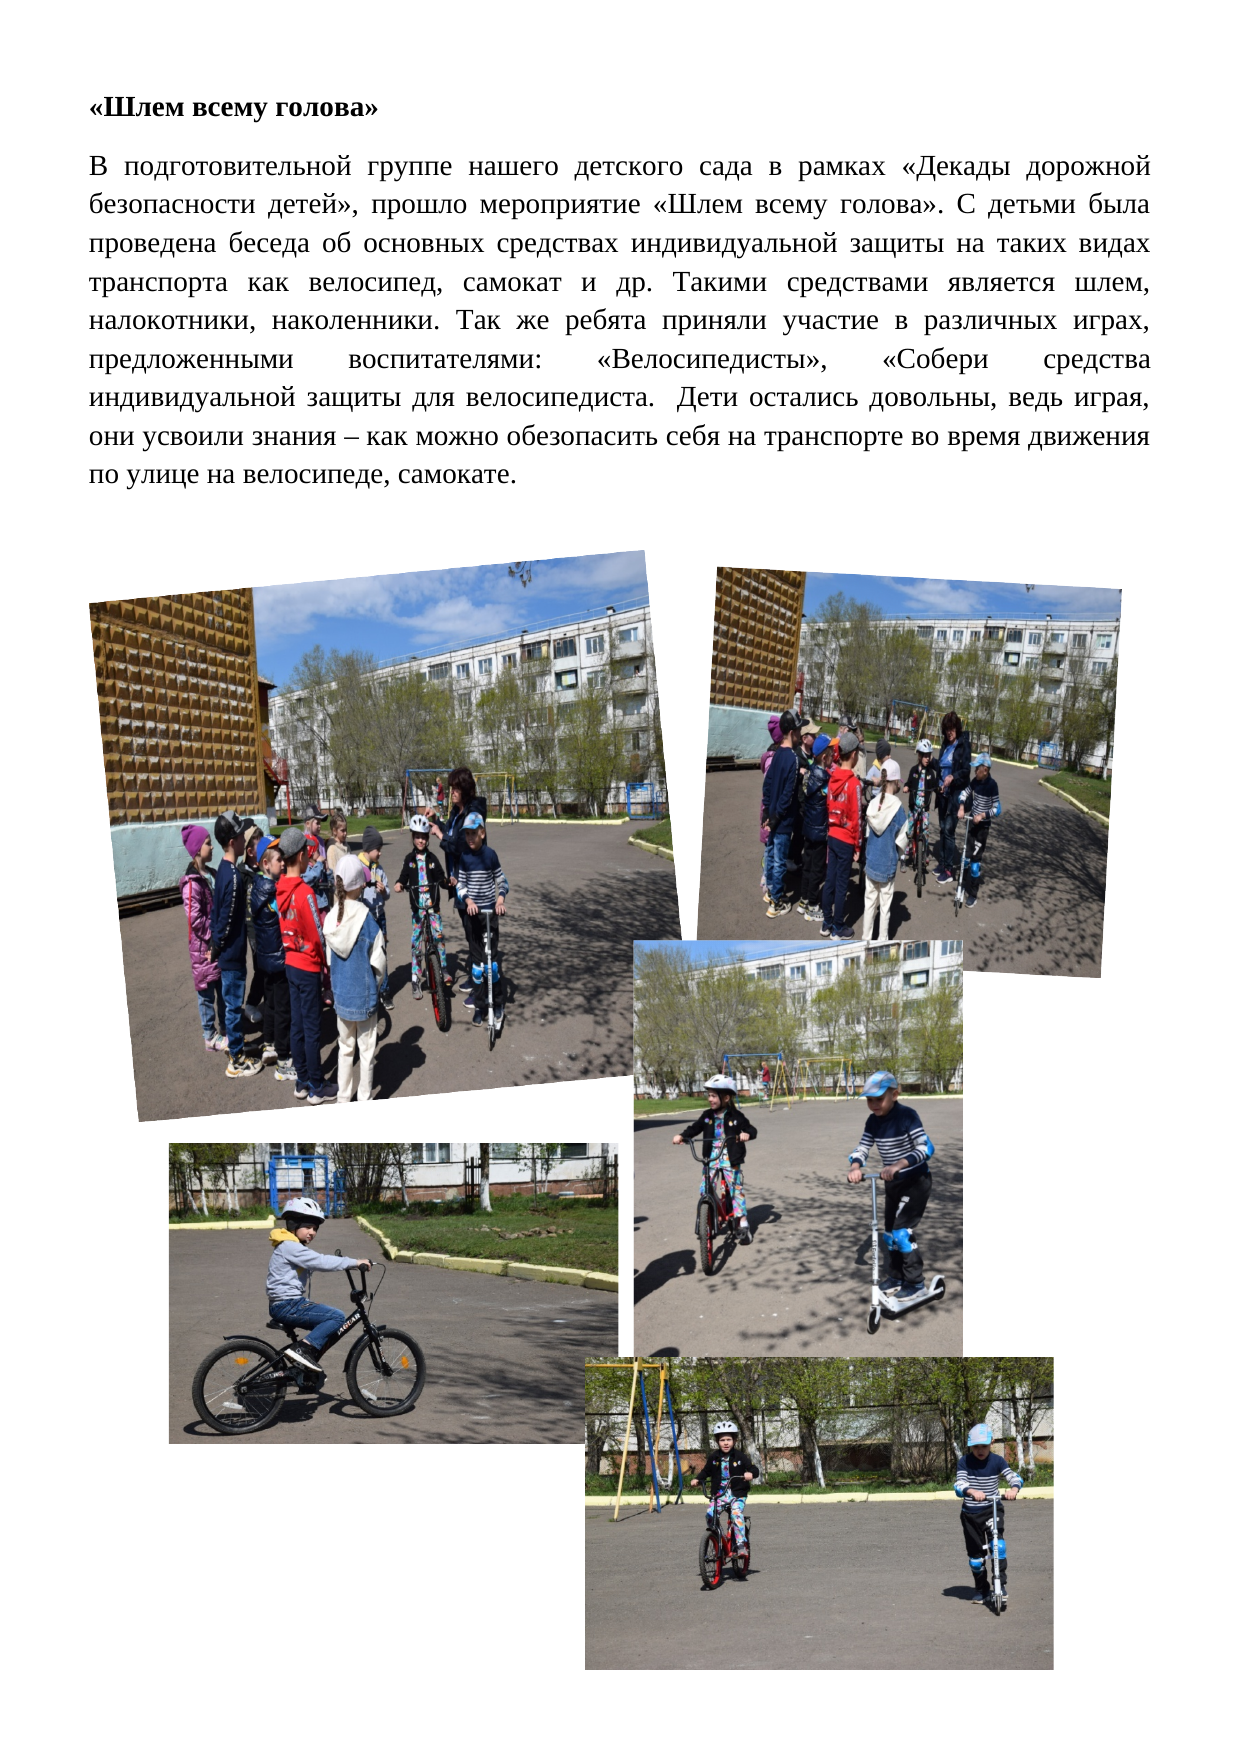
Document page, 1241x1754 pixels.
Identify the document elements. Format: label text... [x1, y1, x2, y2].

text В подготовительной группе нашего детского сада в рамках «Декады дорожной безопасности детей», прошло мероприятие «Шлем всему голова». С детьми была проведена беседа об основных средствах индивидуальной защиты на таких видах транспорта как велосипед, самокат и др. Такими средствами является шлем, налокотники, наколенники. Так же ребята приняли участие в различных играх, предложенными воспитателями: «Велосипедисты», «Собери средства индивидуальной защиты для велосипедиста. Дети остались довольны, ведь играя, они усвоили знания – как можно обезопасить себя на транспорте во время движения по улице на велосипеде, самокате. [89, 148, 1152, 490]
picture [168, 567, 1121, 1670]
text «Шлем всему голова» [89, 89, 1152, 122]
picture [90, 550, 681, 1122]
